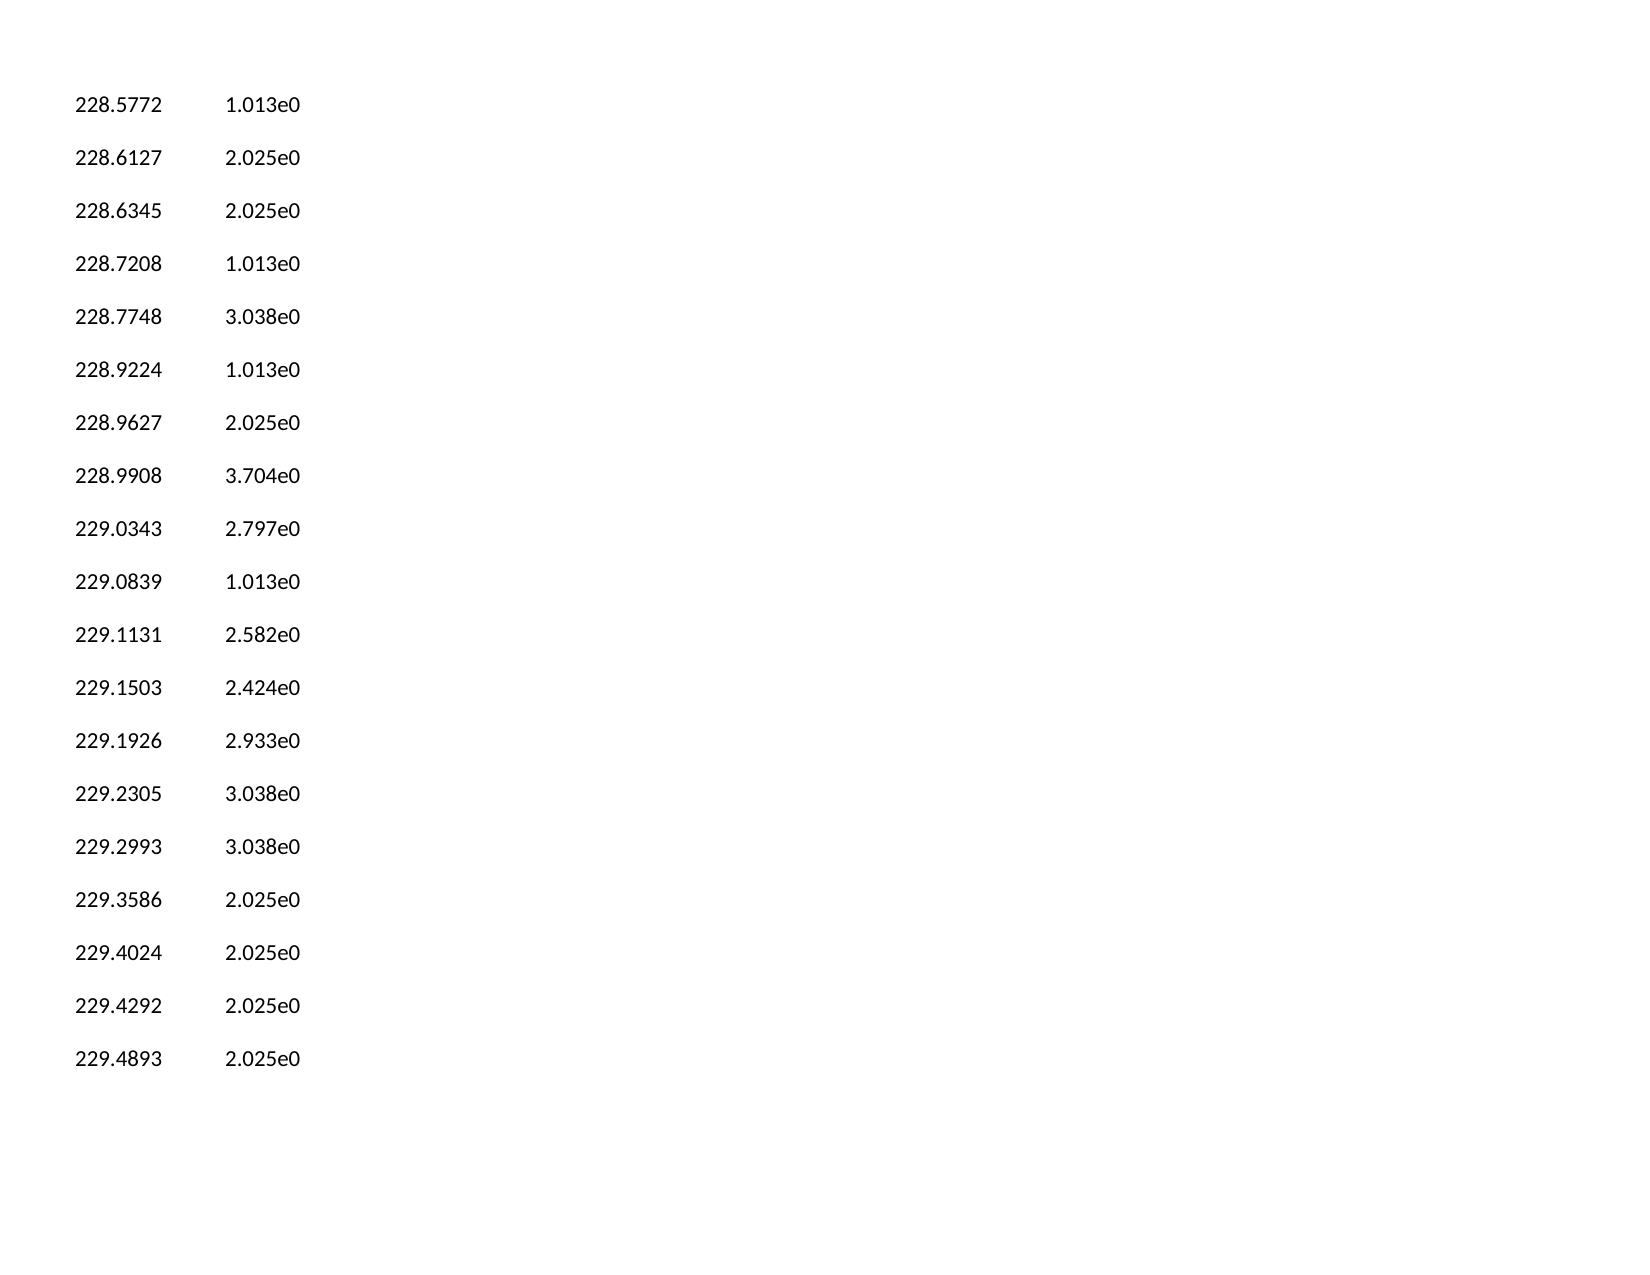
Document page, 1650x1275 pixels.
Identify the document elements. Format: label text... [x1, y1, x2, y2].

text 228.7208 1.013e0 [75, 249, 1563, 277]
text 229.4893 2.025e0 [75, 1044, 1563, 1072]
text 229.4024 2.025e0 [75, 938, 1563, 966]
text 228.6127 2.025e0 [75, 143, 1563, 171]
text 228.9224 1.013e0 [75, 355, 1563, 383]
text 228.9908 3.704e0 [75, 461, 1563, 489]
text 228.7748 3.038e0 [75, 302, 1563, 330]
text 229.2993 3.038e0 [75, 832, 1563, 860]
text 229.0343 2.797e0 [75, 514, 1563, 542]
text 228.6345 2.025e0 [75, 196, 1563, 224]
text 229.1926 2.933e0 [75, 726, 1563, 754]
text 228.5772 1.013e0 [75, 90, 1563, 118]
text 229.1503 2.424e0 [75, 673, 1563, 701]
text 229.2305 3.038e0 [75, 779, 1563, 807]
text 229.3586 2.025e0 [75, 885, 1563, 913]
text 229.0839 1.013e0 [75, 567, 1563, 595]
text 229.4292 2.025e0 [75, 991, 1563, 1019]
text 229.1131 2.582e0 [75, 620, 1563, 648]
text 228.9627 2.025e0 [75, 408, 1563, 436]
